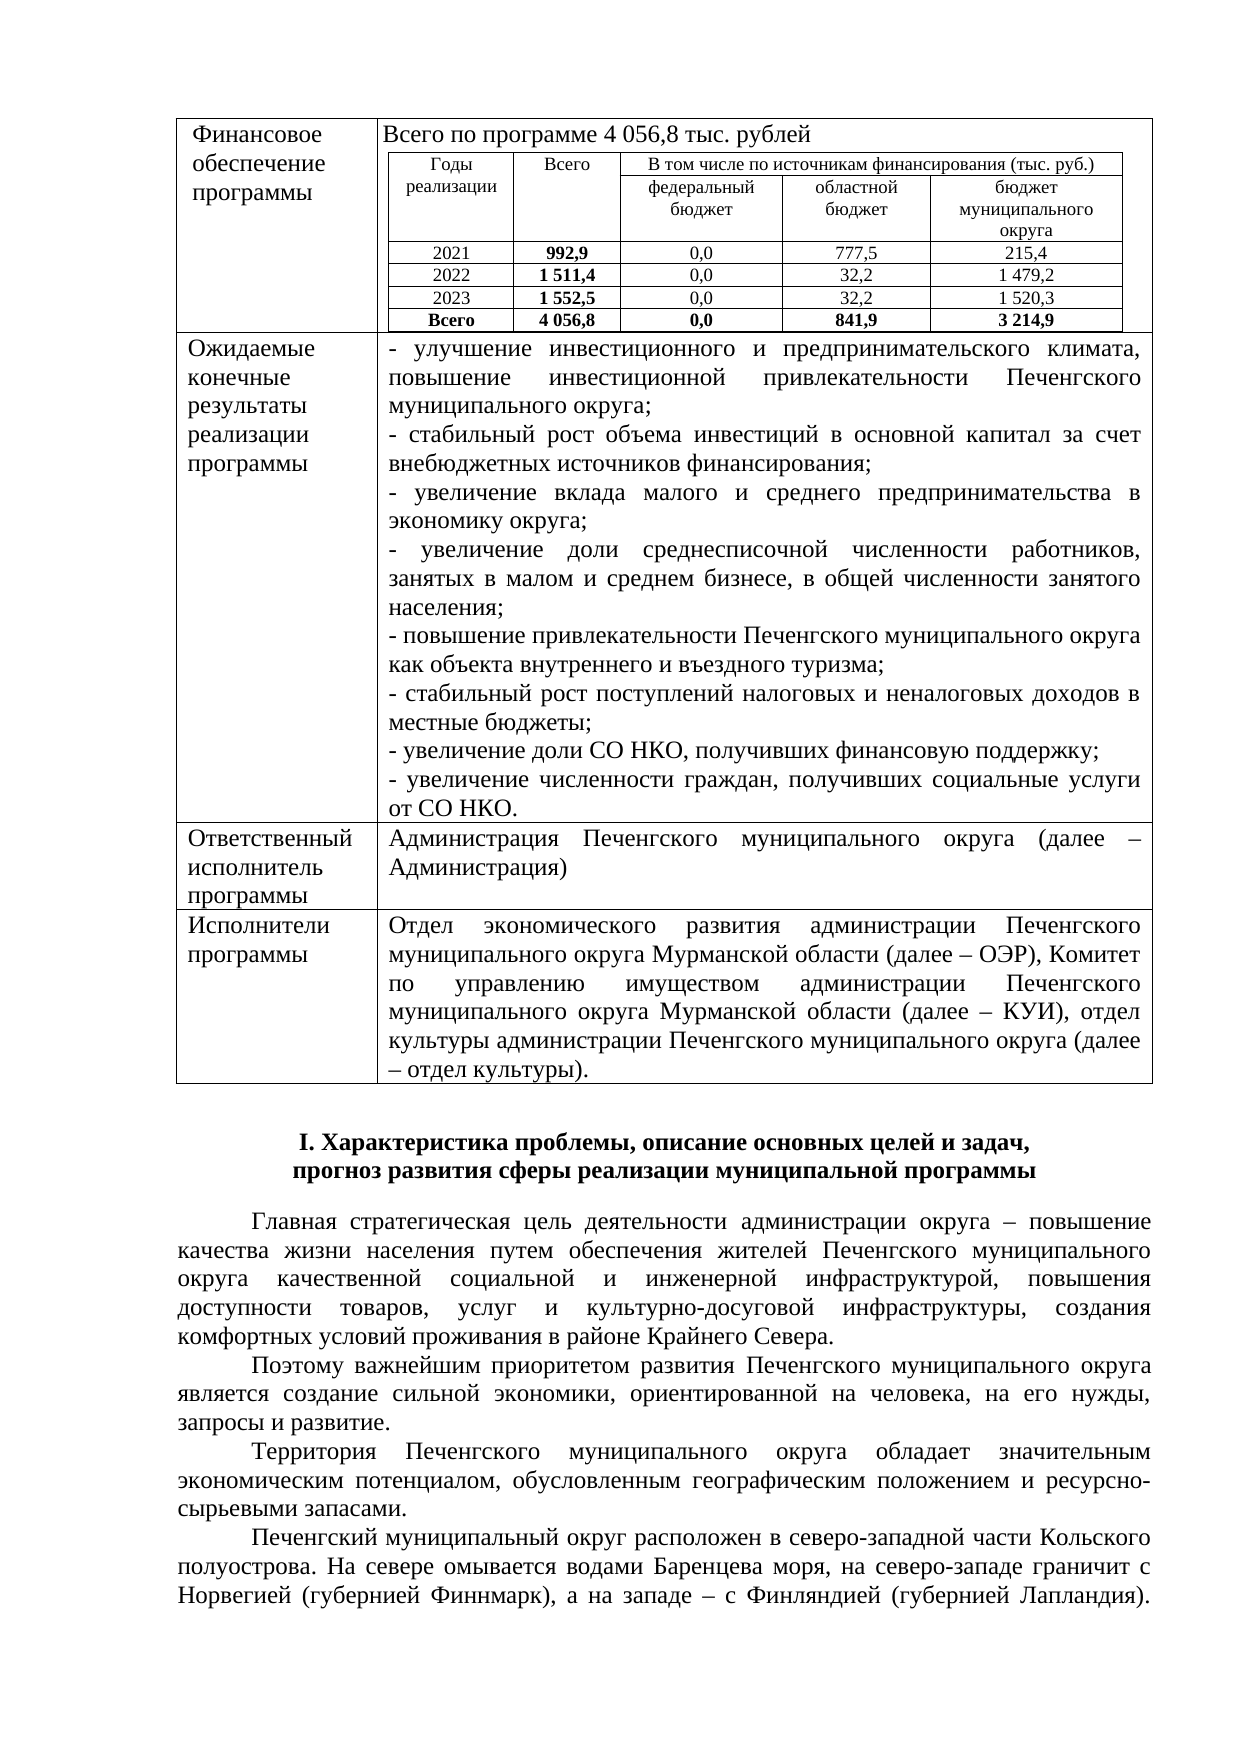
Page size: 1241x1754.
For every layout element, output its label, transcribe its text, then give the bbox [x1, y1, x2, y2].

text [177, 1522, 1152, 1608]
table_cell - улучшение инвестиционного и предпринимательского климата, повышение инвестиционной привлекательности Печенгского муниципального округа; - стабильный рост объема инвестиций в основной капитал за счет внебюджетных источников финансирования; - увеличение вклада малого и среднего предпринимательства в экономику округа; - увеличение доли среднесписочной численности работников, занятых в малом и среднем бизнесе, в общей численности занятого населения; - повышение привлекательности Печенгского муниципального округа как объекта внутреннего и въездного туризма; - стабильный рост поступлений налоговых и неналоговых доходов в местные бюджеты; - увеличение доли СО НКО, получивших финансовую поддержку; - увеличение численности граждан, получивших социальные услуги от СО НКО. [378, 333, 1152, 822]
table_cell Ожидаемые конечные результаты реализации программы [177, 333, 377, 822]
table_cell Ответственный исполнитель программы [177, 823, 377, 909]
table_cell Всего по программе 4 056,8 тыс. рублей [378, 119, 1152, 332]
text Поэтому важнейшим приоритетом развития Печенгского муниципального округа является создание сильной экономики, ориентированной на человека, на его нужды, запросы и развитие. [177, 1350, 1152, 1436]
text Главная стратегическая цель деятельности администрации округа – повышение качества жизни населения путем обеспечения жителей Печенгского муниципального округа качественной социальной и инженерной инфраструктурой, повышения доступности товаров, услуг и культурно-досуговой инфраструктуры, создания комфортных условий проживания в районе Крайнего Севера. [177, 1206, 1152, 1350]
text Территория Печенгского муниципального округа обладает значительным экономическим потенциалом, обусловленным географическим положением и ресурсно-сырьевыми запасами. [177, 1436, 1152, 1522]
table_cell Отдел экономического развития администрации Печенгского муниципального округа Мурманской области (далее – ОЭР), Комитет по управлению имуществом администрации Печенгского муниципального округа Мурманской области (далее – КУИ), отдел культуры администрации Печенгского муниципального округа (далее – отдел культуры). [378, 910, 1152, 1083]
table_cell Исполнители программы [177, 910, 377, 1083]
table_cell Финансовое обеспечение программы [177, 119, 377, 332]
text I. Характеристика проблемы, описание основных целей и задач, прогноз развития сферы реализации муниципальной программы [177, 1127, 1152, 1184]
table_cell Администрация Печенгского муниципального округа (далее – Администрация) [378, 823, 1152, 909]
